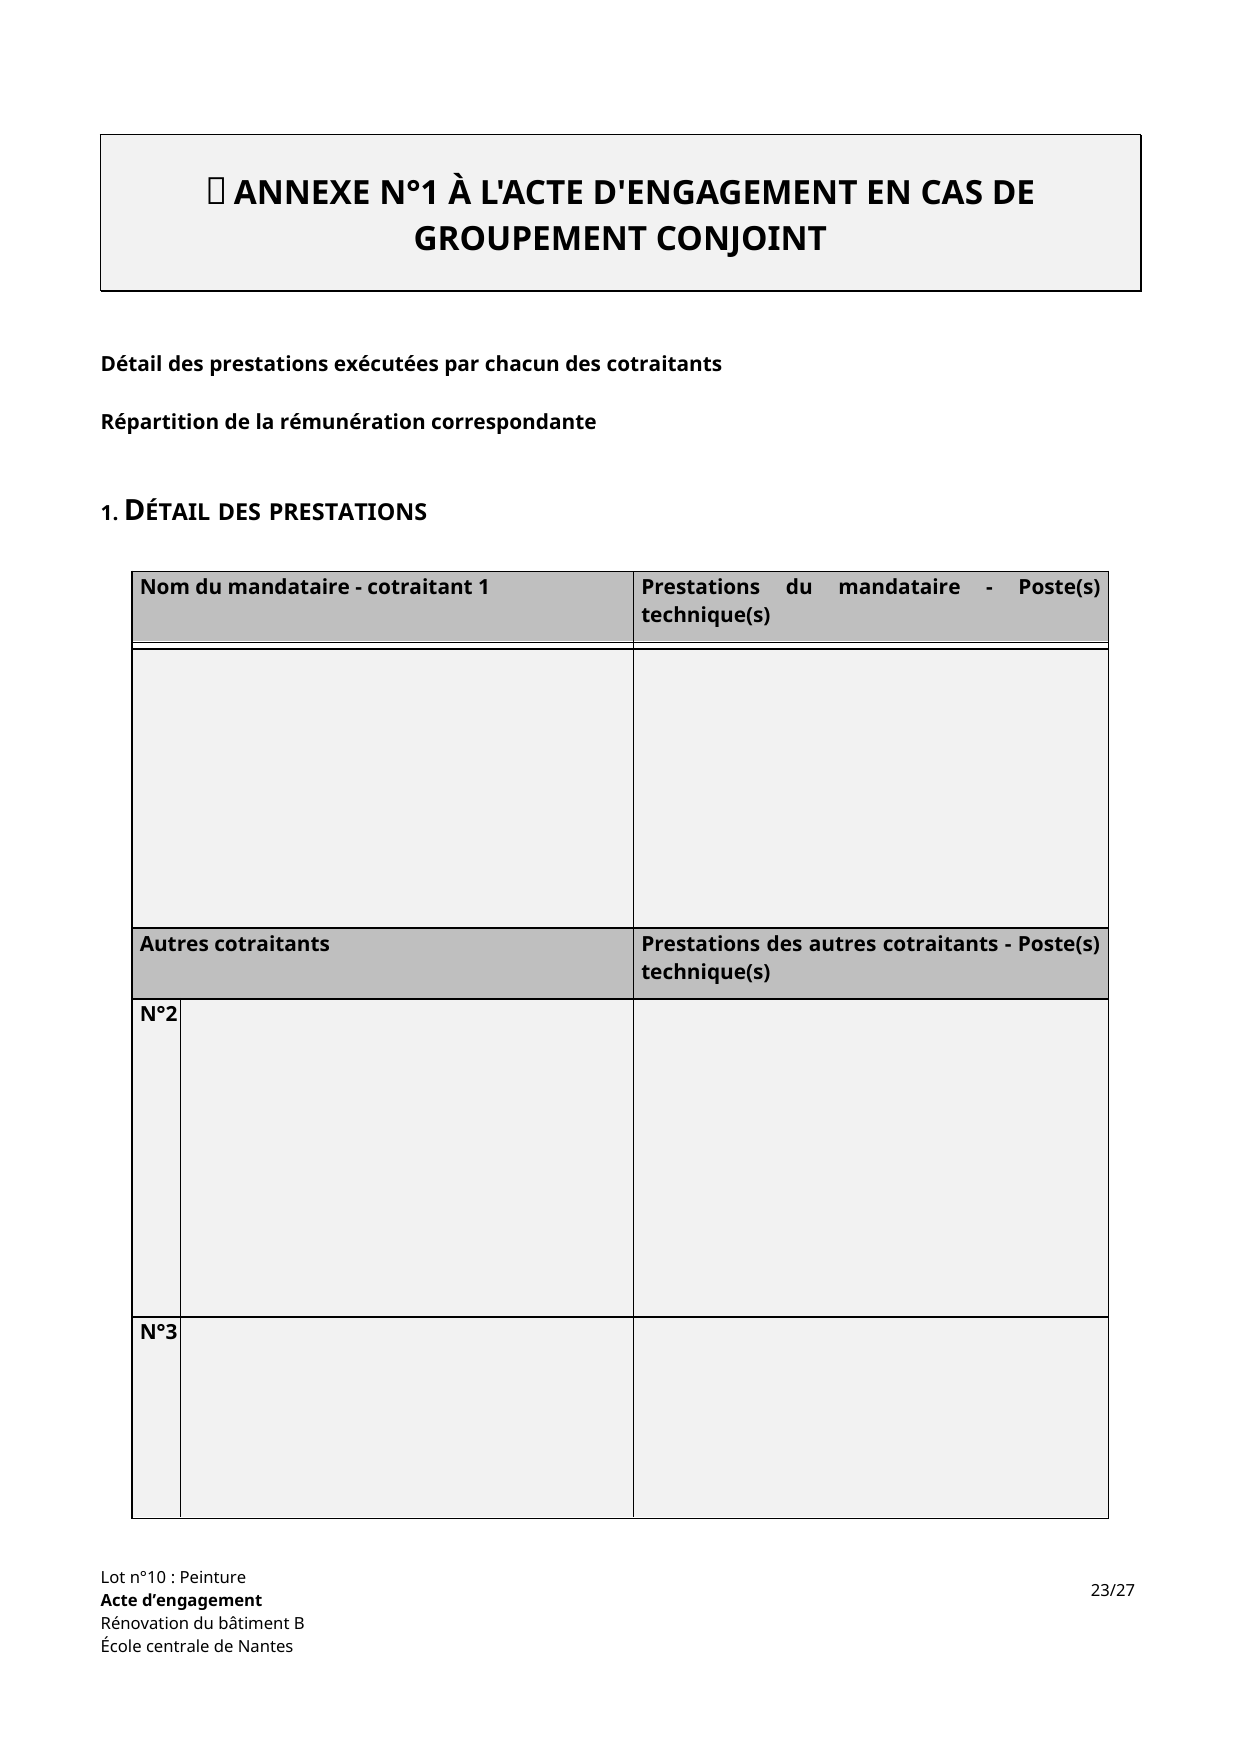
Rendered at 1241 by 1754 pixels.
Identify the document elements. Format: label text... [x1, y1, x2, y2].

text GROUPEMENT CONJOINT [101, 185, 1140, 290]
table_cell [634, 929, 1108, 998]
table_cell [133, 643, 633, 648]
text Détail des prestations exécutées par chacun des cotraitants [100, 349, 1140, 378]
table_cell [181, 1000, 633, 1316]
list Détail des prestations [100, 490, 1140, 529]
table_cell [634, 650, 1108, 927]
text Répartition de la rémunération correspondante [100, 407, 1140, 436]
text  ANNEXE N°1 À L'ACTE D'ENGAGEMENT EN CAS DE [101, 135, 1140, 185]
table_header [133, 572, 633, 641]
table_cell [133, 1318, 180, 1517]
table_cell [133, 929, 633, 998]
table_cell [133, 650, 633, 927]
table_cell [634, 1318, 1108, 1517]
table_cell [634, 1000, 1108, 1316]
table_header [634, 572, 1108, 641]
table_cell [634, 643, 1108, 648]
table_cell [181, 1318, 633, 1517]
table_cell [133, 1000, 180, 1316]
